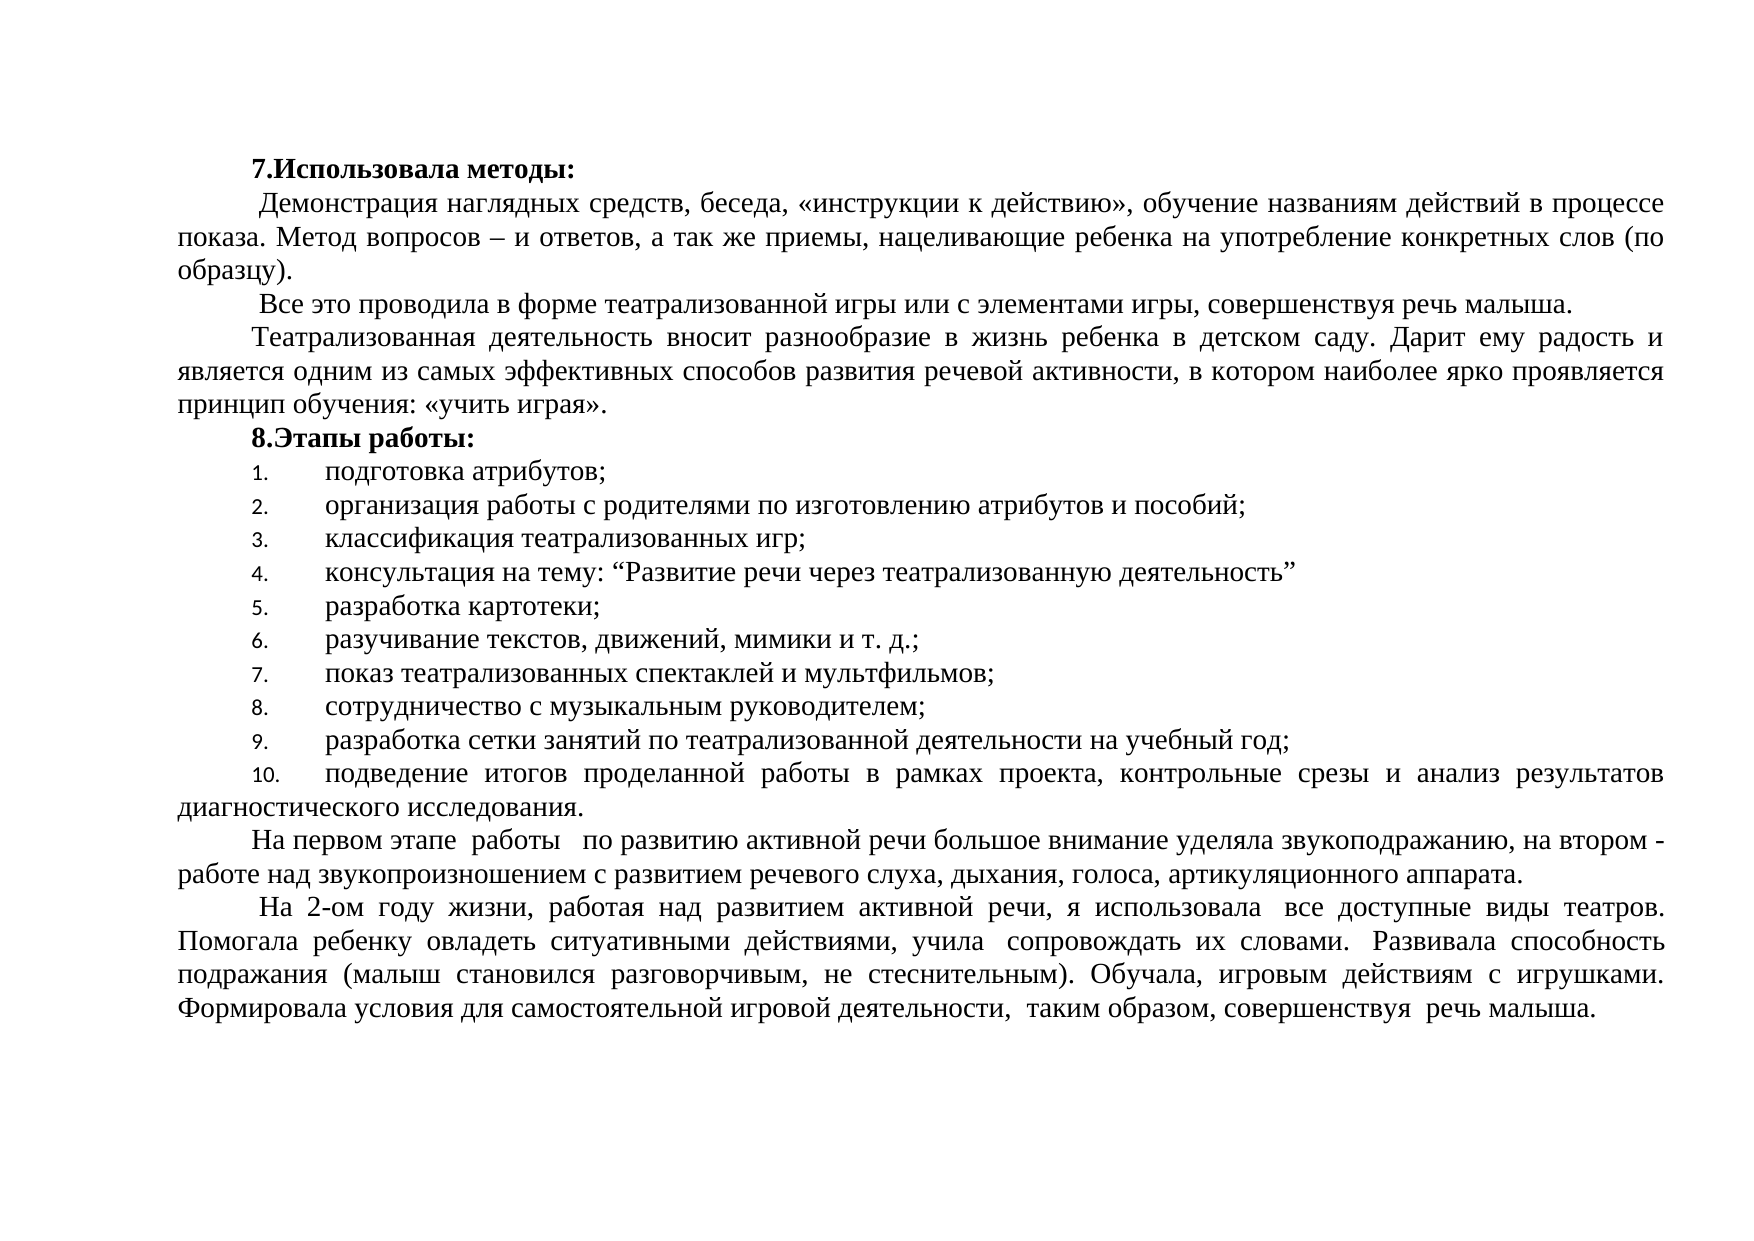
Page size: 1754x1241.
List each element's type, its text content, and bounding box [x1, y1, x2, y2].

list сотрудничество с музыкальным руководителем; [177, 688, 1665, 722]
list подготовка атрибутов; [177, 453, 1665, 487]
list организация работы с родителями по изготовлению атрибутов и пособий; [177, 487, 1665, 521]
text На 2-ом году жизни, работая над развитием активной речи, я использовала все доступные виды театров. Помогала ребенку овладеть ситуативными действиями, учила сопровождать их словами. Развивала способность подражания (малыш становился разговорчивым, не стеснительным). Обучала, игровым действиям с игрушками. Формировала условия для самостоятельной игровой деятельности, таким образом, совершенствуя речь малыша. [177, 889, 1665, 1024]
list подведение итогов проделанной работы в рамках проекта, контрольные срезы и анализ результатов диагностического исследования. [177, 755, 1665, 822]
text Демонстрация наглядных средств, беседа, «инструкции к действию», обучение названиям действий в процессе показа. Метод вопросов – и ответов, а так же приемы, нацеливающие ребенка на употребление конкретных слов (по образцу). [177, 185, 1665, 286]
list разработка сетки занятий по театрализованной деятельности на учебный год; [177, 722, 1665, 755]
list разучивание текстов, движений, мимики и т. д.; [177, 621, 1665, 655]
text Театрализованная деятельность вносит разнообразие в жизнь ребенка в детском саду. Дарит ему радость и является одним из самых эффективных способов развития речевой активности, в котором наиболее ярко проявляется принцип обучения: «учить играя». [177, 319, 1665, 420]
text 8.Этапы работы: [177, 420, 1665, 453]
list консультация на тему: “Развитие речи через театрализованную деятельность” [177, 554, 1665, 588]
list разработка картотеки; [177, 588, 1665, 621]
text На первом этапе работы по развитию активной речи большое внимание уделяла звукоподражанию, на втором - работе над звукопроизношением с развитием речевого слуха, дыхания, голоса, артикуляционного аппарата. [177, 822, 1665, 889]
text Все это проводила в форме театрализованной игры или с элементами игры, совершенствуя речь малыша. [177, 286, 1665, 319]
text 7.Использовала методы: [177, 152, 1665, 185]
list показ театрализованных спектаклей и мультфильмов; [177, 655, 1665, 688]
list классификация театрализованных игр; [177, 521, 1665, 554]
